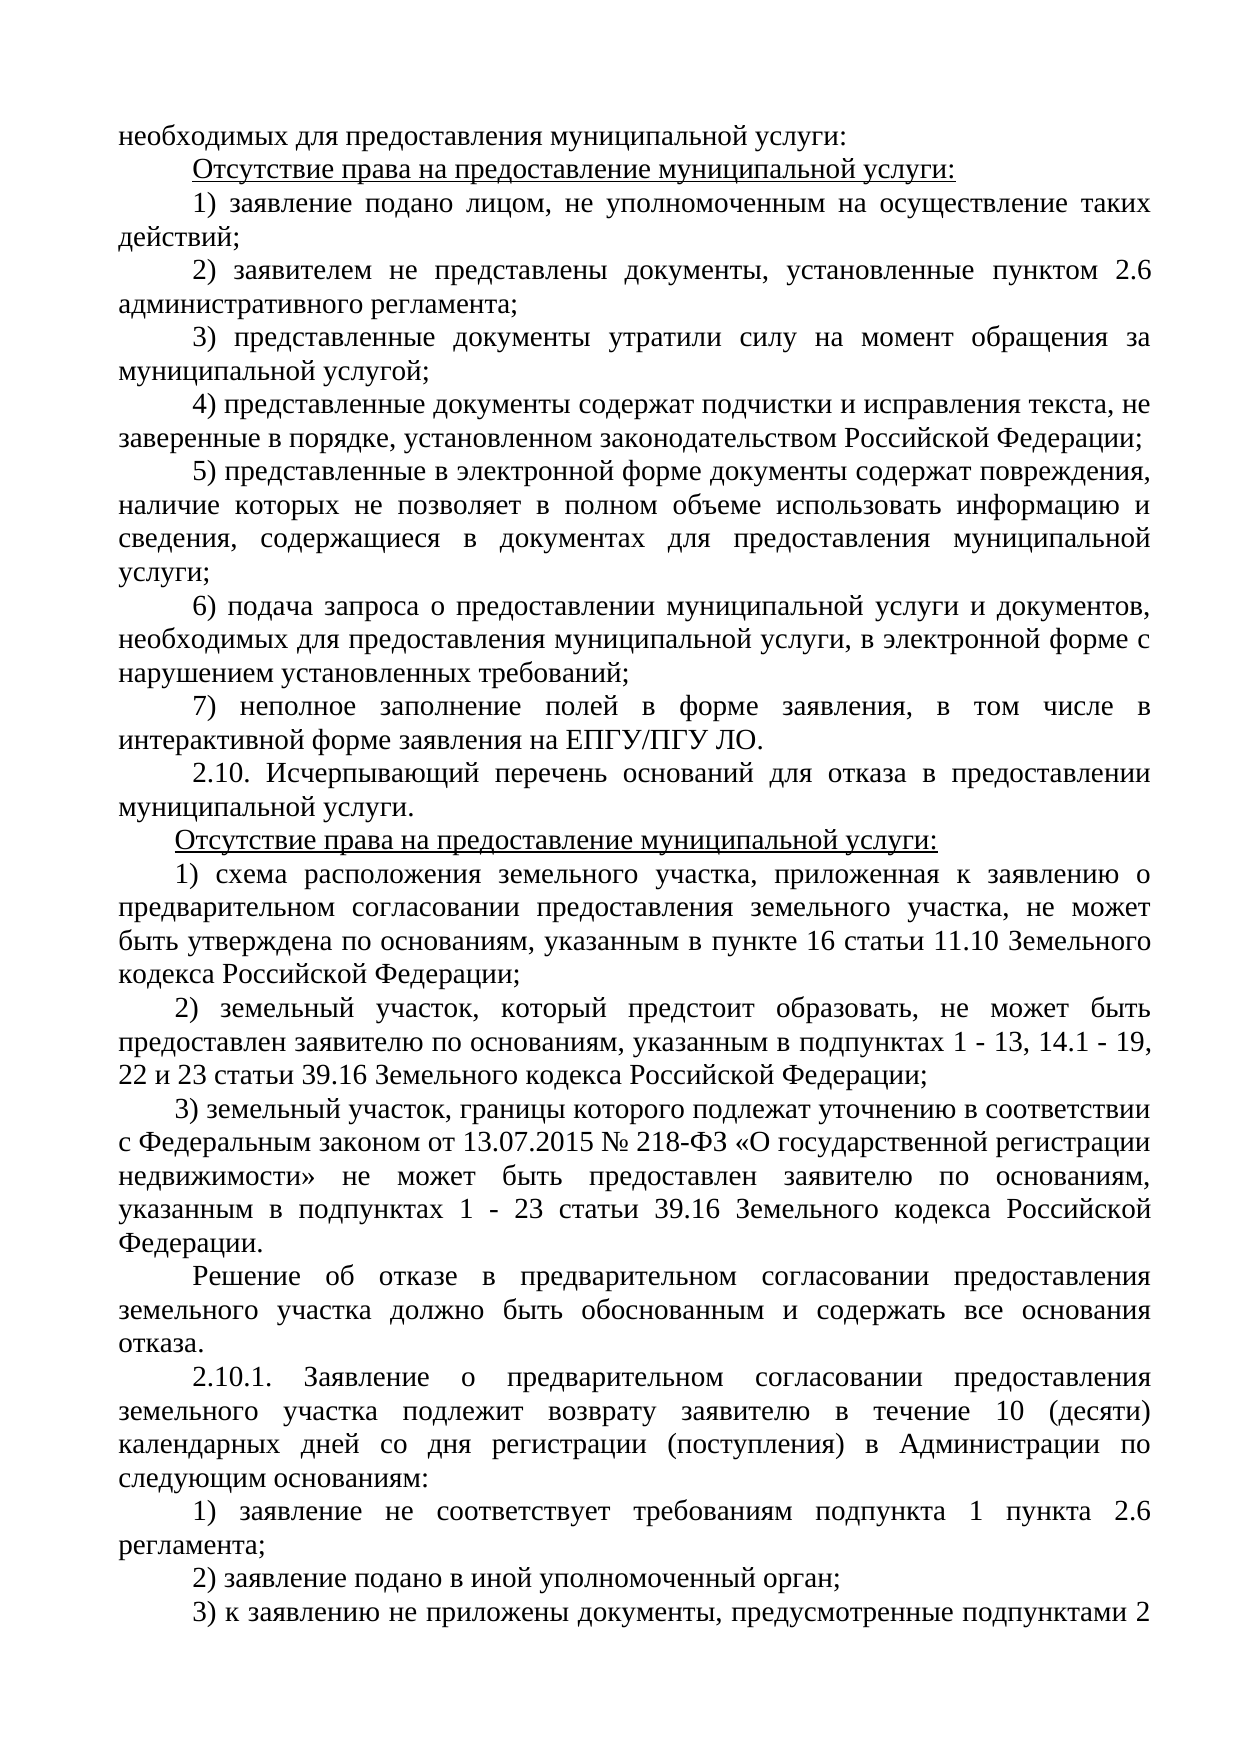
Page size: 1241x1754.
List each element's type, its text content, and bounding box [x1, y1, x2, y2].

text 2.10. Исчерпывающий перечень оснований для отказа в предоставлении муниципальной услуги. [118, 755, 1152, 822]
text 1) заявление подано лицом, не уполномоченным на осуществление таких действий; [118, 185, 1152, 252]
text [118, 1594, 1152, 1627]
text 2) заявление подано в иной уполномоченный орган; [118, 1560, 1152, 1594]
text Отсутствие права на предоставление муниципальной услуги: [118, 822, 1152, 856]
text 3) представленные документы утратили силу на момент обращения за муниципальной услугой; [118, 319, 1152, 386]
text Отсутствие права на предоставление муниципальной услуги: [118, 152, 1152, 185]
text Решение об отказе в предварительном согласовании предоставления земельного участка должно быть обоснованным и содержать все основания отказа. [118, 1258, 1152, 1359]
text 2) земельный участок, который предстоит образовать, не может быть предоставлен заявителю по основаниям, указанным в подпунктах 1 - 13, 14.1 - 19, 22 и 23 статьи 39.16 Земельного кодекса Российской Федерации; [118, 990, 1152, 1091]
text 6) подача запроса о предоставлении муниципальной услуги и документов, необходимых для предоставления муниципальной услуги, в электронной форме с нарушением установленных требований; [118, 588, 1152, 688]
text 3) земельный участок, границы которого подлежат уточнению в соответствии с Федеральным законом от 13.07.2015 № 218-ФЗ «О государственной регистрации недвижимости» не может быть предоставлен заявителю по основаниям, указанным в подпунктах 1 - 23 статьи 39.16 Земельного кодекса Российской Федерации. [118, 1091, 1152, 1258]
text 2.10.1. Заявление о предварительном согласовании предоставления земельного участка подлежит возврату заявителю в течение 10 (десяти) календарных дней со дня регистрации (поступления) в Администрации по следующим основаниям: [118, 1359, 1152, 1493]
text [118, 118, 1152, 152]
text 7) неполное заполнение полей в форме заявления, в том числе в интерактивной форме заявления на ЕПГУ/ПГУ ЛО. [118, 688, 1152, 755]
text 4) представленные документы содержат подчистки и исправления текста, не заверенные в порядке, установленном законодательством Российской Федерации; [118, 386, 1152, 453]
text 5) представленные в электронной форме документы содержат повреждения, наличие которых не позволяет в полном объеме использовать информацию и сведения, содержащиеся в документах для предоставления муниципальной услуги; [118, 453, 1152, 588]
text 2) заявителем не представлены документы, установленные пунктом 2.6 административного регламента; [118, 252, 1152, 319]
text 1) заявление не соответствует требованиям подпункта 1 пункта 2.6 регламента; [118, 1493, 1152, 1560]
text 1) схема расположения земельного участка, приложенная к заявлению о предварительном согласовании предоставления земельного участка, не может быть утверждена по основаниям, указанным в пункте 16 статьи 11.10 Земельного кодекса Российской Федерации; [118, 856, 1152, 990]
